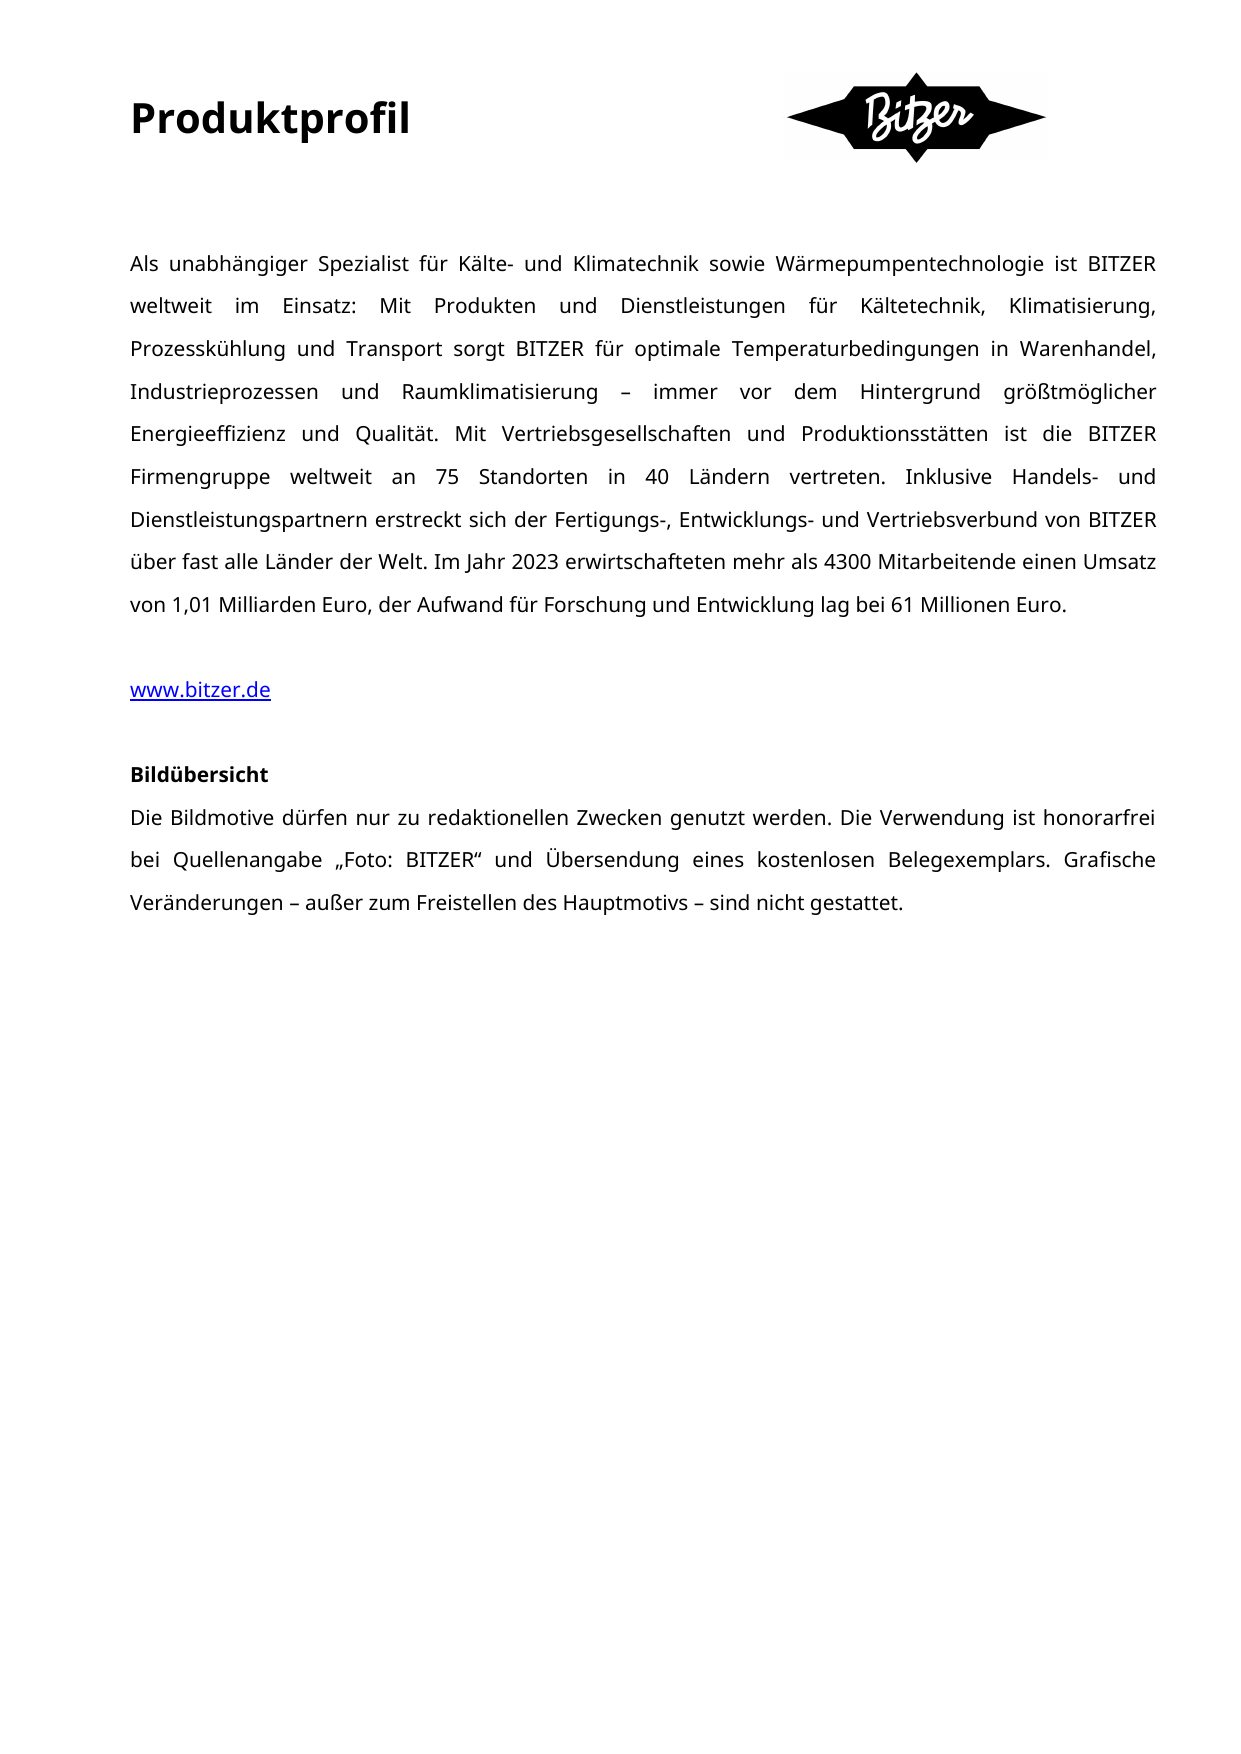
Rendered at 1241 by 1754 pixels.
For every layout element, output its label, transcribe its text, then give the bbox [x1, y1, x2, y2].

text www.bitzer.de [130, 675, 1158, 703]
text Die Bildmotive dürfen nur zu redaktionellen Zwecken genutzt werden. Die Verwendung ist honorarfrei bei Quellenangabe „Foto: BITZER“ und Übersendung eines kostenlosen Belegexemplars. Grafische Veränderungen – außer zum Freistellen des Hauptmotivs – sind nicht gestattet. [130, 803, 1158, 917]
text Als unabhängiger Spezialist für Kälte- und Klimatechnik sowie Wärmepumpentechnologie ist BITZER weltweit im Einsatz: Mit Produkten und Dienstleistungen für Kältetechnik, Klimatisierung, Prozesskühlung und Transport sorgt BITZER für optimale Temperaturbedingungen in Warenhandel, Industrieprozessen und Raumklimatisierung – immer vor dem Hintergrund größtmöglicher Energieeffizienz und Qualität. Mit Vertriebsgesellschaften und Produktionsstätten ist die BITZER Firmengruppe weltweit an 75 Standorten in 40 Ländern vertreten. Inklusive Handels- und Dienstleistungspartnern erstreckt sich der Fertigungs-, Entwicklungs- und Vertriebsverbund von BITZER über fast alle Länder der Welt. Im Jahr 2023 erwirtschafteten mehr als 4300 Mitarbeitende einen Umsatz von 1,01 Milliarden Euro, der Aufwand für Forschung und Entwicklung lag bei 61 Millionen Euro. [130, 249, 1158, 618]
text Bildübersicht [130, 760, 1158, 789]
